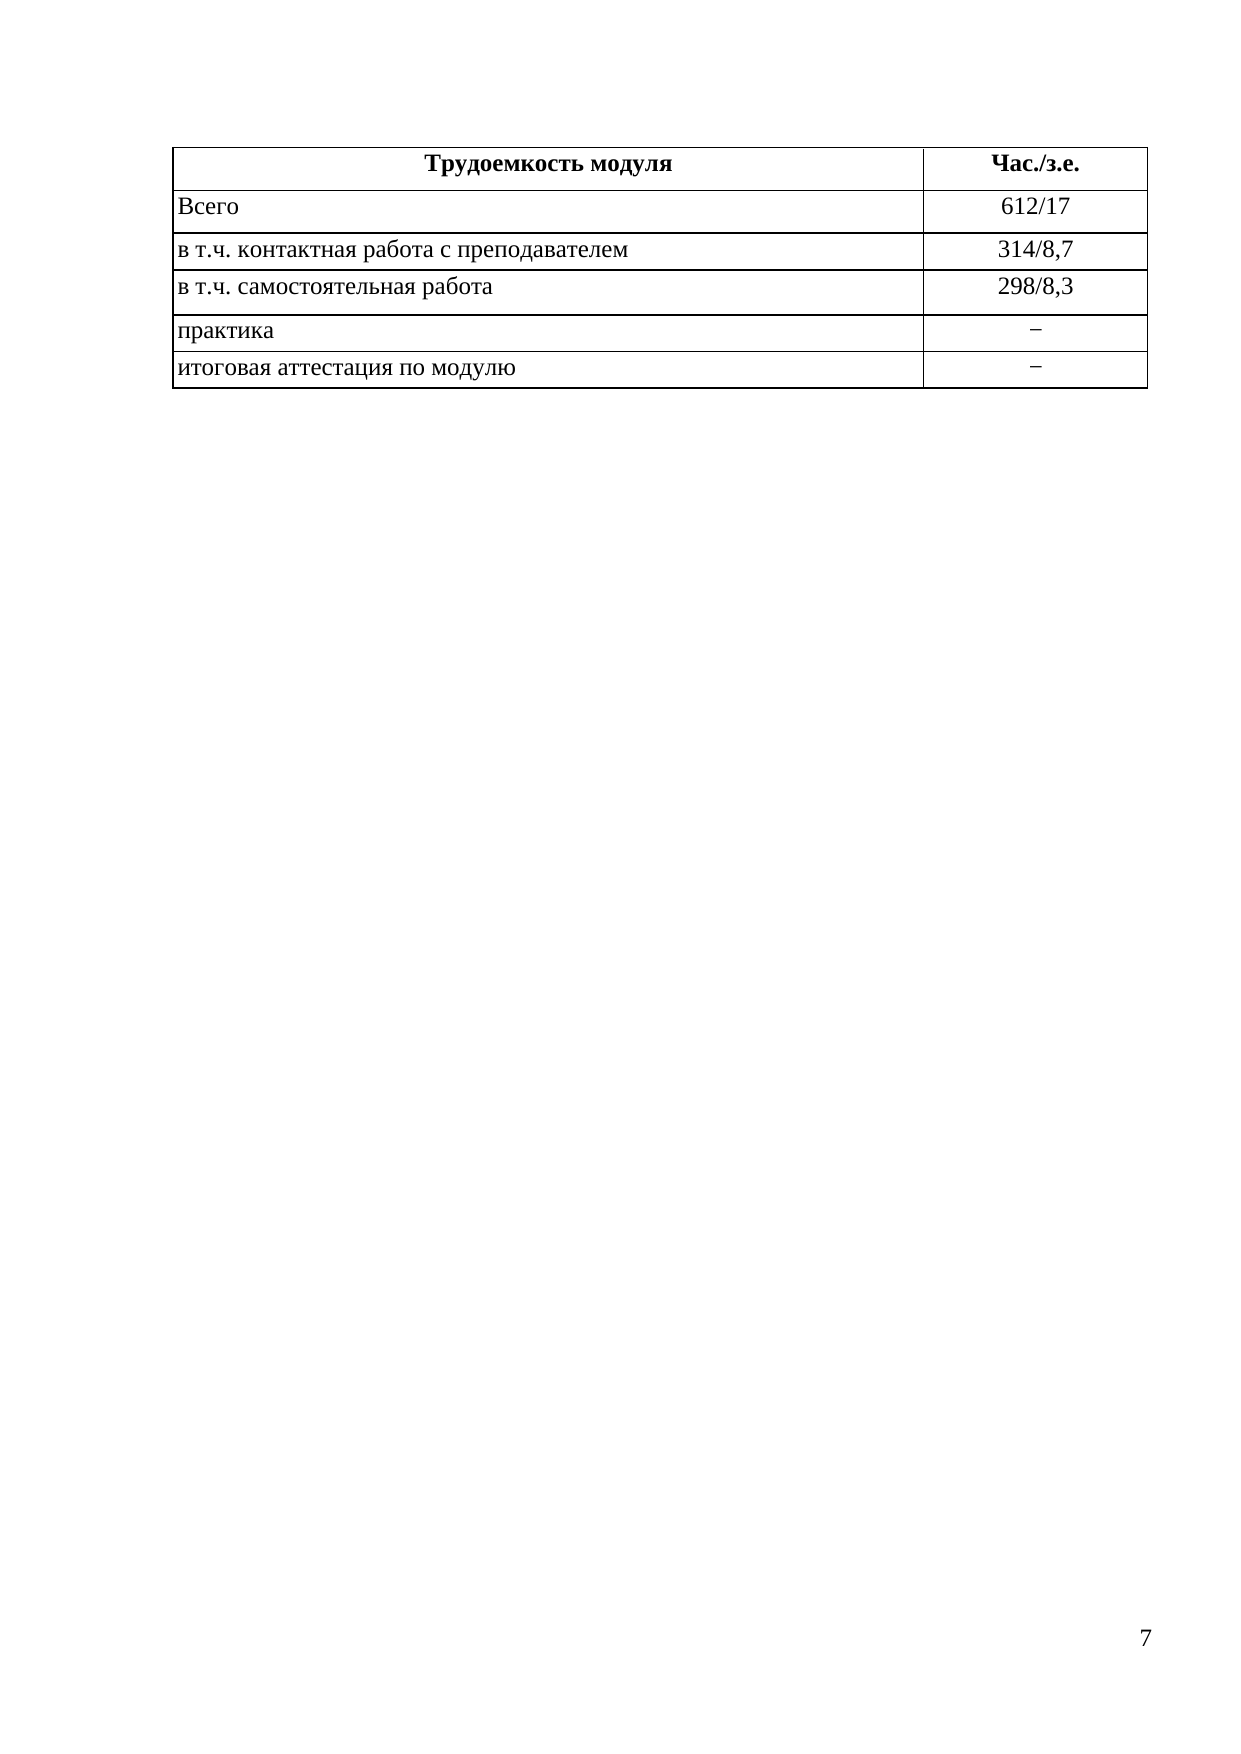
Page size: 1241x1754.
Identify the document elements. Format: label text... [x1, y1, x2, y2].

table_cell 298/8,3 [924, 271, 1147, 314]
table_cell 314/8,7 [924, 234, 1147, 269]
table_cell − [924, 352, 1147, 387]
table_cell итоговая аттестация по модулю [174, 352, 923, 387]
table_cell практика [174, 316, 923, 351]
table_cell 612/17 [924, 191, 1147, 232]
table_cell Всего [174, 191, 923, 232]
table_header Час./з.е. [924, 148, 1147, 189]
table_cell − [924, 316, 1147, 351]
table_cell в т.ч. самостоятельная работа [174, 271, 923, 314]
table_header Трудоемкость модуля [174, 148, 923, 189]
table_cell в т.ч. контактная работа с преподавателем [174, 234, 923, 269]
